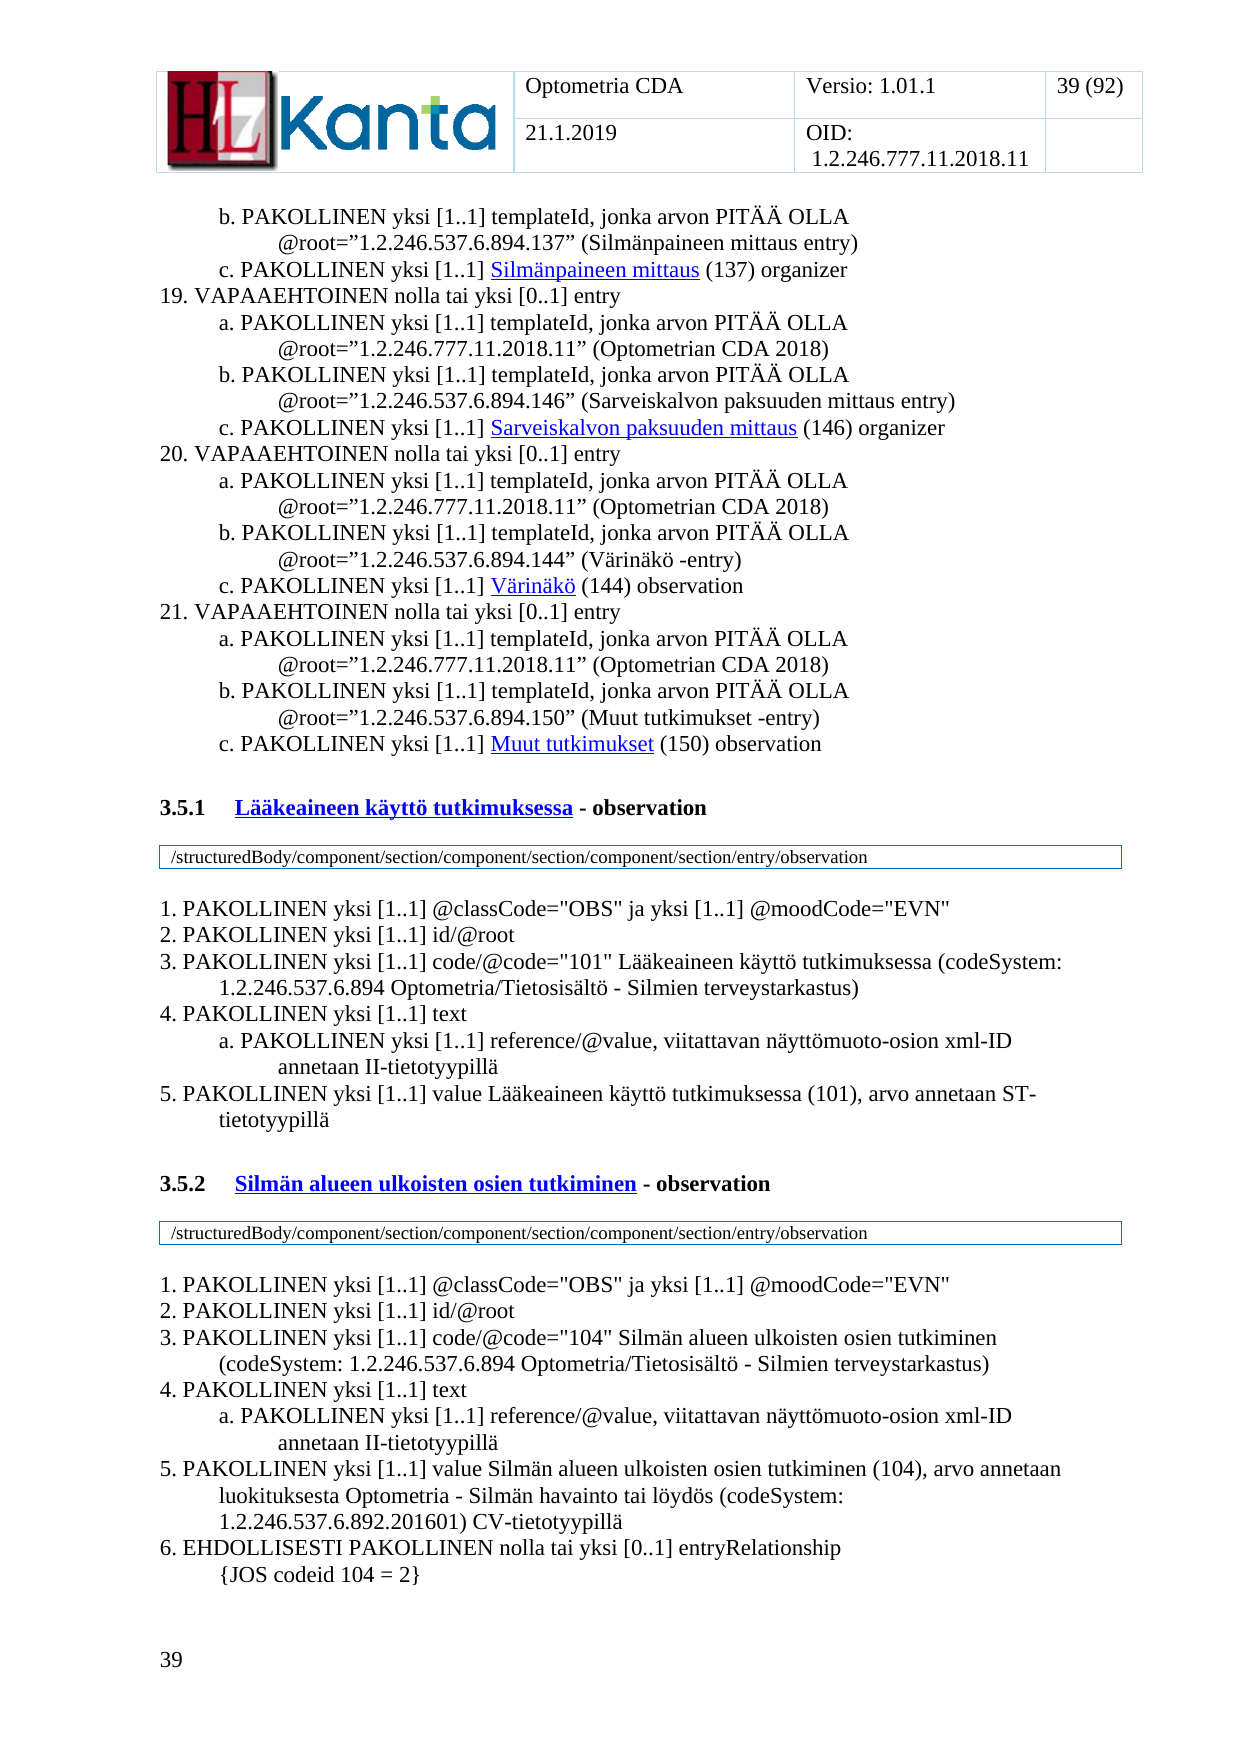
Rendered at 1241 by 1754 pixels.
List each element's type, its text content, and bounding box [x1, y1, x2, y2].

text b. PAKOLLINEN yksi [1..1] templateId, jonka arvon PITÄÄ OLLA @root=”1.2.246.537.6.894.137” (Silmänpaineen mittaus entry) [218, 203, 1081, 256]
picture [281, 96, 496, 150]
text a. PAKOLLINEN yksi [1..1] templateId, jonka arvon PITÄÄ OLLA @root=”1.2.246.777.11.2018.11” (Optometrian CDA 2018) [218, 625, 1081, 677]
text a. PAKOLLINEN yksi [1..1] templateId, jonka arvon PITÄÄ OLLA @root=”1.2.246.777.11.2018.11” (Optometrian CDA 2018) [218, 467, 1081, 519]
text 4. PAKOLLINEN yksi [1..1] text [159, 1001, 1081, 1027]
text a. PAKOLLINEN yksi [1..1] reference/@value, viitattavan näyttömuoto-osion xml-ID annetaan II-tietotyypillä [218, 1403, 1081, 1455]
text 2. PAKOLLINEN yksi [1..1] id/@root [159, 1297, 1081, 1323]
text 4. PAKOLLINEN yksi [1..1] text [159, 1376, 1081, 1403]
text b. PAKOLLINEN yksi [1..1] templateId, jonka arvon PITÄÄ OLLA @root=”1.2.246.537.6.894.150” (Muut tutkimukset -entry) [218, 677, 1081, 730]
text c. PAKOLLINEN yksi [1..1] Silmänpaineen mittaus (137) organizer [218, 256, 1081, 282]
text 1. PAKOLLINEN yksi [1..1] @classCode="OBS" ja yksi [1..1] @moodCode="EVN" [159, 895, 1081, 921]
text 6. EHDOLLISESTI PAKOLLINEN nolla tai yksi [0..1] entryRelationship [159, 1534, 1081, 1561]
table_header /structuredBody/component/section/component/section/component/section/entry/observation [160, 1222, 1121, 1243]
text c. PAKOLLINEN yksi [1..1] Sarveiskalvon paksuuden mittaus (146) organizer [218, 414, 1081, 440]
picture [167, 71, 279, 171]
text b. PAKOLLINEN yksi [1..1] templateId, jonka arvon PITÄÄ OLLA @root=”1.2.246.537.6.894.144” (Värinäkö -entry) [218, 519, 1081, 572]
text 5. PAKOLLINEN yksi [1..1] value Silmän alueen ulkoisten osien tutkiminen (104), arvo annetaan luokituksesta Optometria - Silmän havainto tai löydös (codeSystem: 1.2.246.537.6.892.201601) CV-tietotyypillä [159, 1455, 1081, 1534]
table_header /structuredBody/component/section/component/section/component/section/entry/observation [160, 846, 1121, 868]
text 21. VAPAAEHTOINEN nolla tai yksi [0..1] entry [159, 598, 1081, 625]
text 20. VAPAAEHTOINEN nolla tai yksi [0..1] entry [159, 440, 1081, 467]
text 3. PAKOLLINEN yksi [1..1] code/@code="104" Silmän alueen ulkoisten osien tutkiminen (codeSystem: 1.2.246.537.6.894 Optometria/Tietosisältö - Silmien terveystarkastus) [159, 1323, 1081, 1376]
text 1. PAKOLLINEN yksi [1..1] @classCode="OBS" ja yksi [1..1] @moodCode="EVN" [159, 1271, 1081, 1297]
text {JOS codeid 104 = 2} [218, 1561, 1081, 1587]
text a. PAKOLLINEN yksi [1..1] reference/@value, viitattavan näyttömuoto-osion xml-ID annetaan II-tietotyypillä [218, 1027, 1081, 1079]
text b. PAKOLLINEN yksi [1..1] templateId, jonka arvon PITÄÄ OLLA @root=”1.2.246.537.6.894.146” (Sarveiskalvon paksuuden mittaus entry) [218, 361, 1081, 414]
text c. PAKOLLINEN yksi [1..1] Värinäkö (144) observation [218, 572, 1081, 598]
text 3. PAKOLLINEN yksi [1..1] code/@code="101" Lääkeaineen käyttö tutkimuksessa (codeSystem: 1.2.246.537.6.894 Optometria/Tietosisältö - Silmien terveystarkastus) [159, 948, 1081, 1001]
text c. PAKOLLINEN yksi [1..1] Muut tutkimukset (150) observation [218, 730, 1081, 757]
text 5. PAKOLLINEN yksi [1..1] value Lääkeaineen käyttö tutkimuksessa (101), arvo annetaan ST-tietotyypillä [159, 1079, 1081, 1132]
text 19. VAPAAEHTOINEN nolla tai yksi [0..1] entry [159, 282, 1081, 308]
subtitle Lääkeaineen käyttö tutkimuksessa - observation [159, 794, 1081, 820]
text 2. PAKOLLINEN yksi [1..1] id/@root [159, 921, 1081, 948]
text a. PAKOLLINEN yksi [1..1] templateId, jonka arvon PITÄÄ OLLA @root=”1.2.246.777.11.2018.11” (Optometrian CDA 2018) [218, 308, 1081, 361]
subtitle Silmän alueen ulkoisten osien tutkiminen - observation [159, 1170, 1081, 1196]
